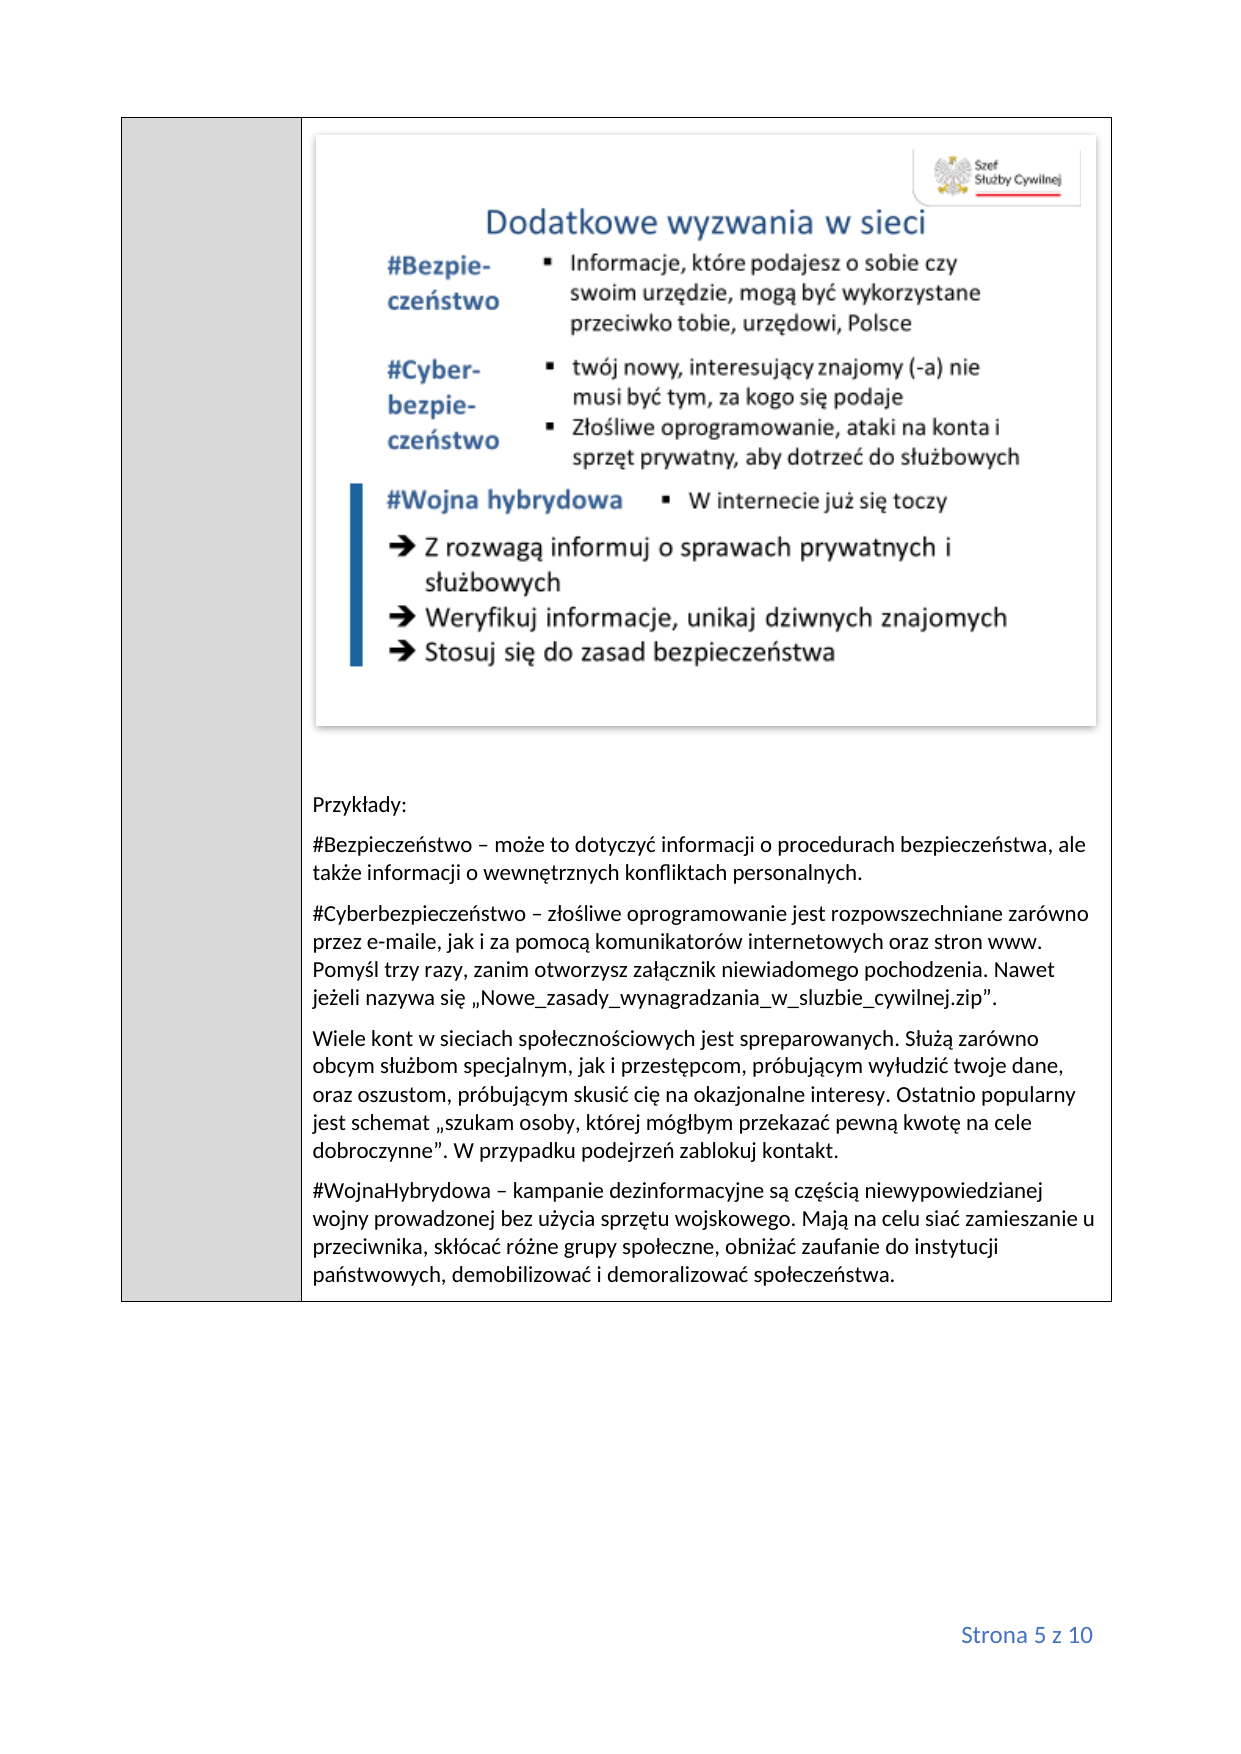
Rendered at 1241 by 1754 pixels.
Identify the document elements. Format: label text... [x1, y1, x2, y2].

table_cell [302, 118, 1111, 1301]
picture [331, 149, 1081, 712]
table_cell Opis [122, 118, 301, 1301]
